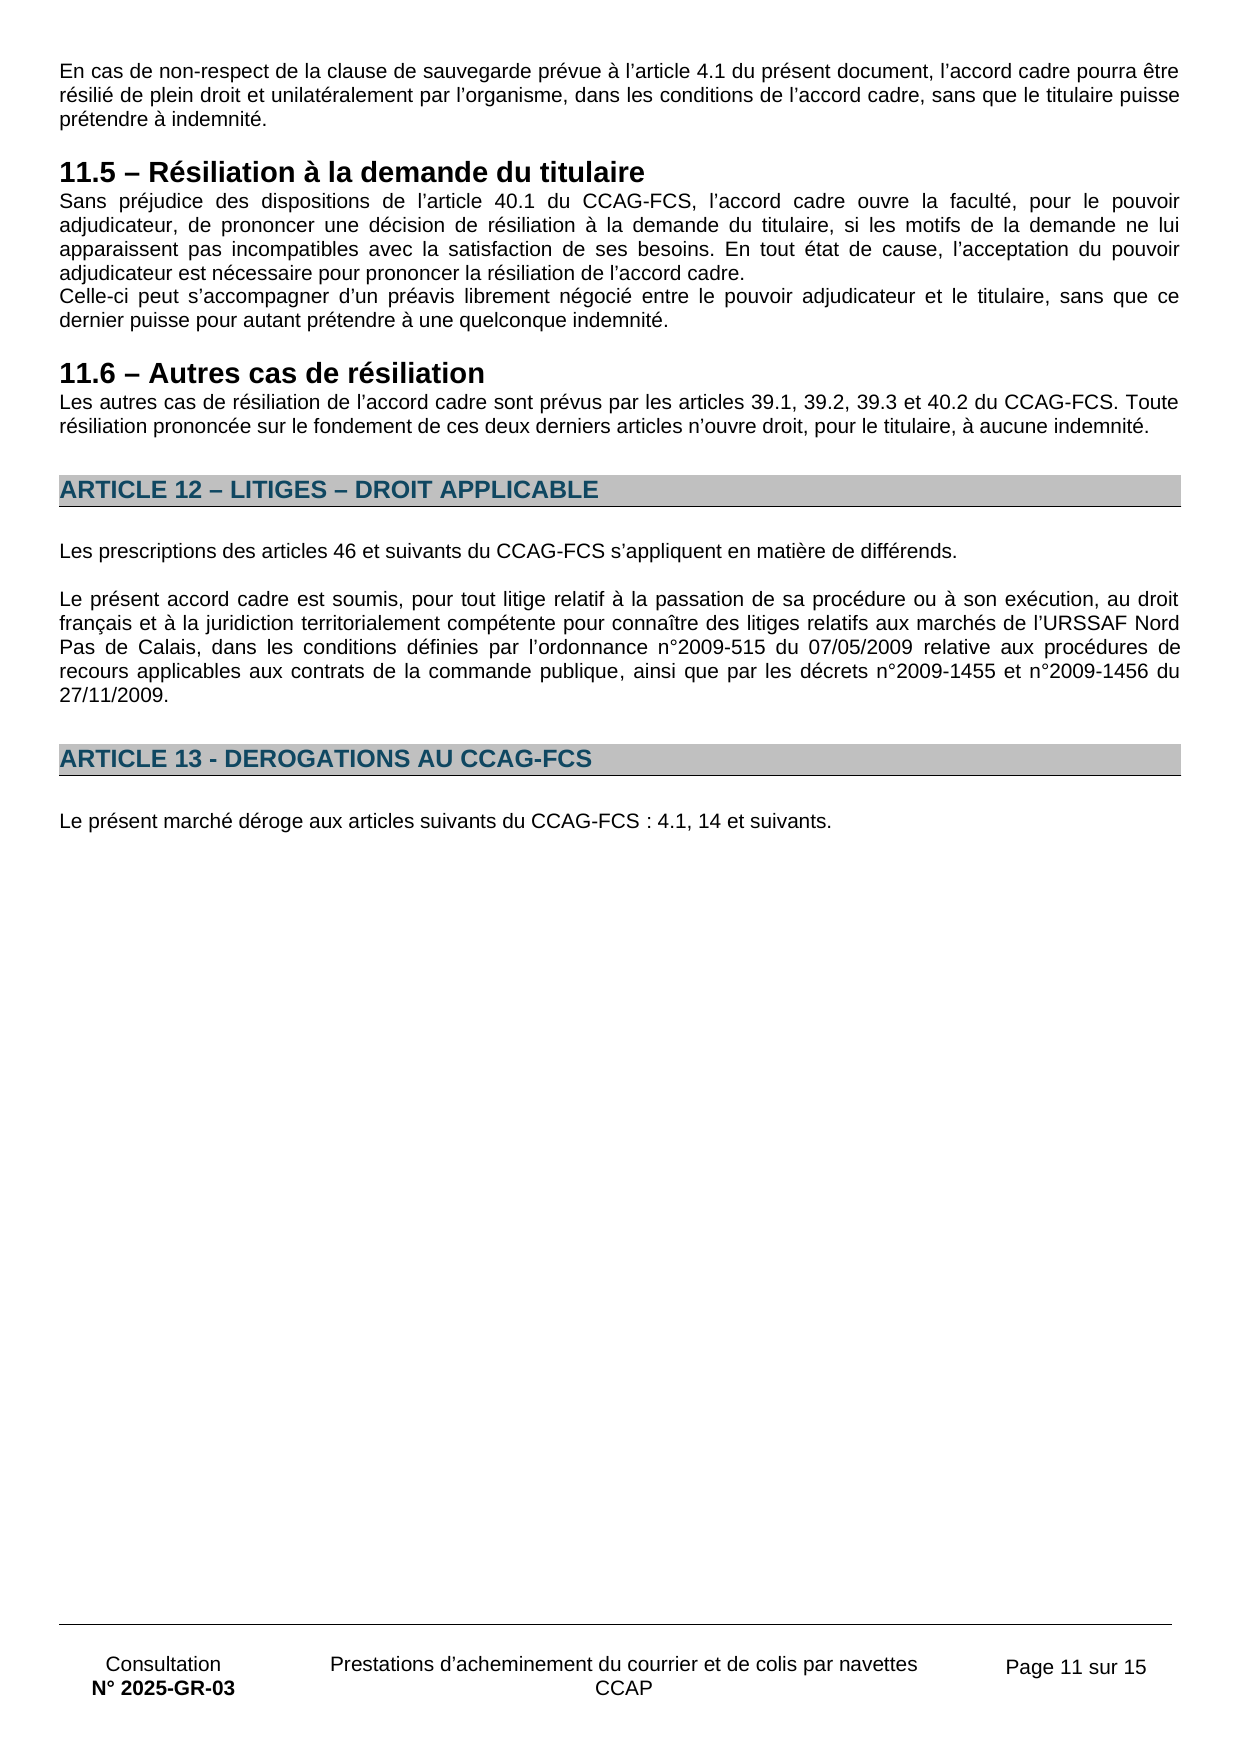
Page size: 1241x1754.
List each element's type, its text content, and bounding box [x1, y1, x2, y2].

text Les autres cas de résiliation de l’accord cadre sont prévus par les articles 39.1, 39.2, 39.3 et 40.2 du CCAG-FCS. Toute résiliation prononcée sur le fondement de ces deux derniers articles n’ouvre droit, pour le titulaire, à aucune indemnité. [59, 390, 1181, 438]
text 11.5 – Résiliation à la demande du titulaire [59, 155, 1181, 188]
subtitle ARTICLE 13 - DEROGATIONS AU CCAG-FCS [59, 744, 1181, 775]
text Sans préjudice des dispositions de l’article 40.1 du CCAG-FCS, l’accord cadre ouvre la faculté, pour le pouvoir adjudicateur, de prononcer une décision de résiliation à la demande du titulaire, si les motifs de la demande ne lui apparaissent pas incompatibles avec la satisfaction de ses besoins. En tout état de cause, l’acceptation du pouvoir adjudicateur est nécessaire pour prononcer la résiliation de l’accord cadre. [59, 188, 1181, 284]
text Le présent marché déroge aux articles suivants du CCAG-FCS : 4.1, 14 et suivants. [59, 809, 1181, 833]
text Les prescriptions des articles 46 et suivants du CCAG-FCS s’appliquent en matière de différends. [59, 539, 1181, 563]
subtitle ARTICLE 12 – LITIGES – DROIT APPLICABLE [59, 475, 1181, 506]
text 11.6 – Autres cas de résiliation [59, 356, 1181, 390]
text Celle-ci peut s’accompagner d’un préavis librement négocié entre le pouvoir adjudicateur et le titulaire, sans que ce dernier puisse pour autant prétendre à une quelconque indemnité. [59, 284, 1181, 332]
text En cas de non-respect de la clause de sauvegarde prévue à l’article 4.1 du présent document, l’accord cadre pourra être résilié de plein droit et unilatéralement par l’organisme, dans les conditions de l’accord cadre, sans que le titulaire puisse prétendre à indemnité. [59, 59, 1181, 131]
text Le présent accord cadre est soumis, pour tout litige relatif à la passation de sa procédure ou à son exécution, au droit français et à la juridiction territorialement compétente pour connaître des litiges relatifs aux marchés de l’URSSAF Nord Pas de Calais, dans les conditions définies par l’ordonnance n°2009-515 du 07/05/2009 relative aux procédures de recours applicables aux contrats de la commande publique, ainsi que par les décrets n°2009-1455 et n°2009-1456 du 27/11/2009. [59, 587, 1181, 707]
